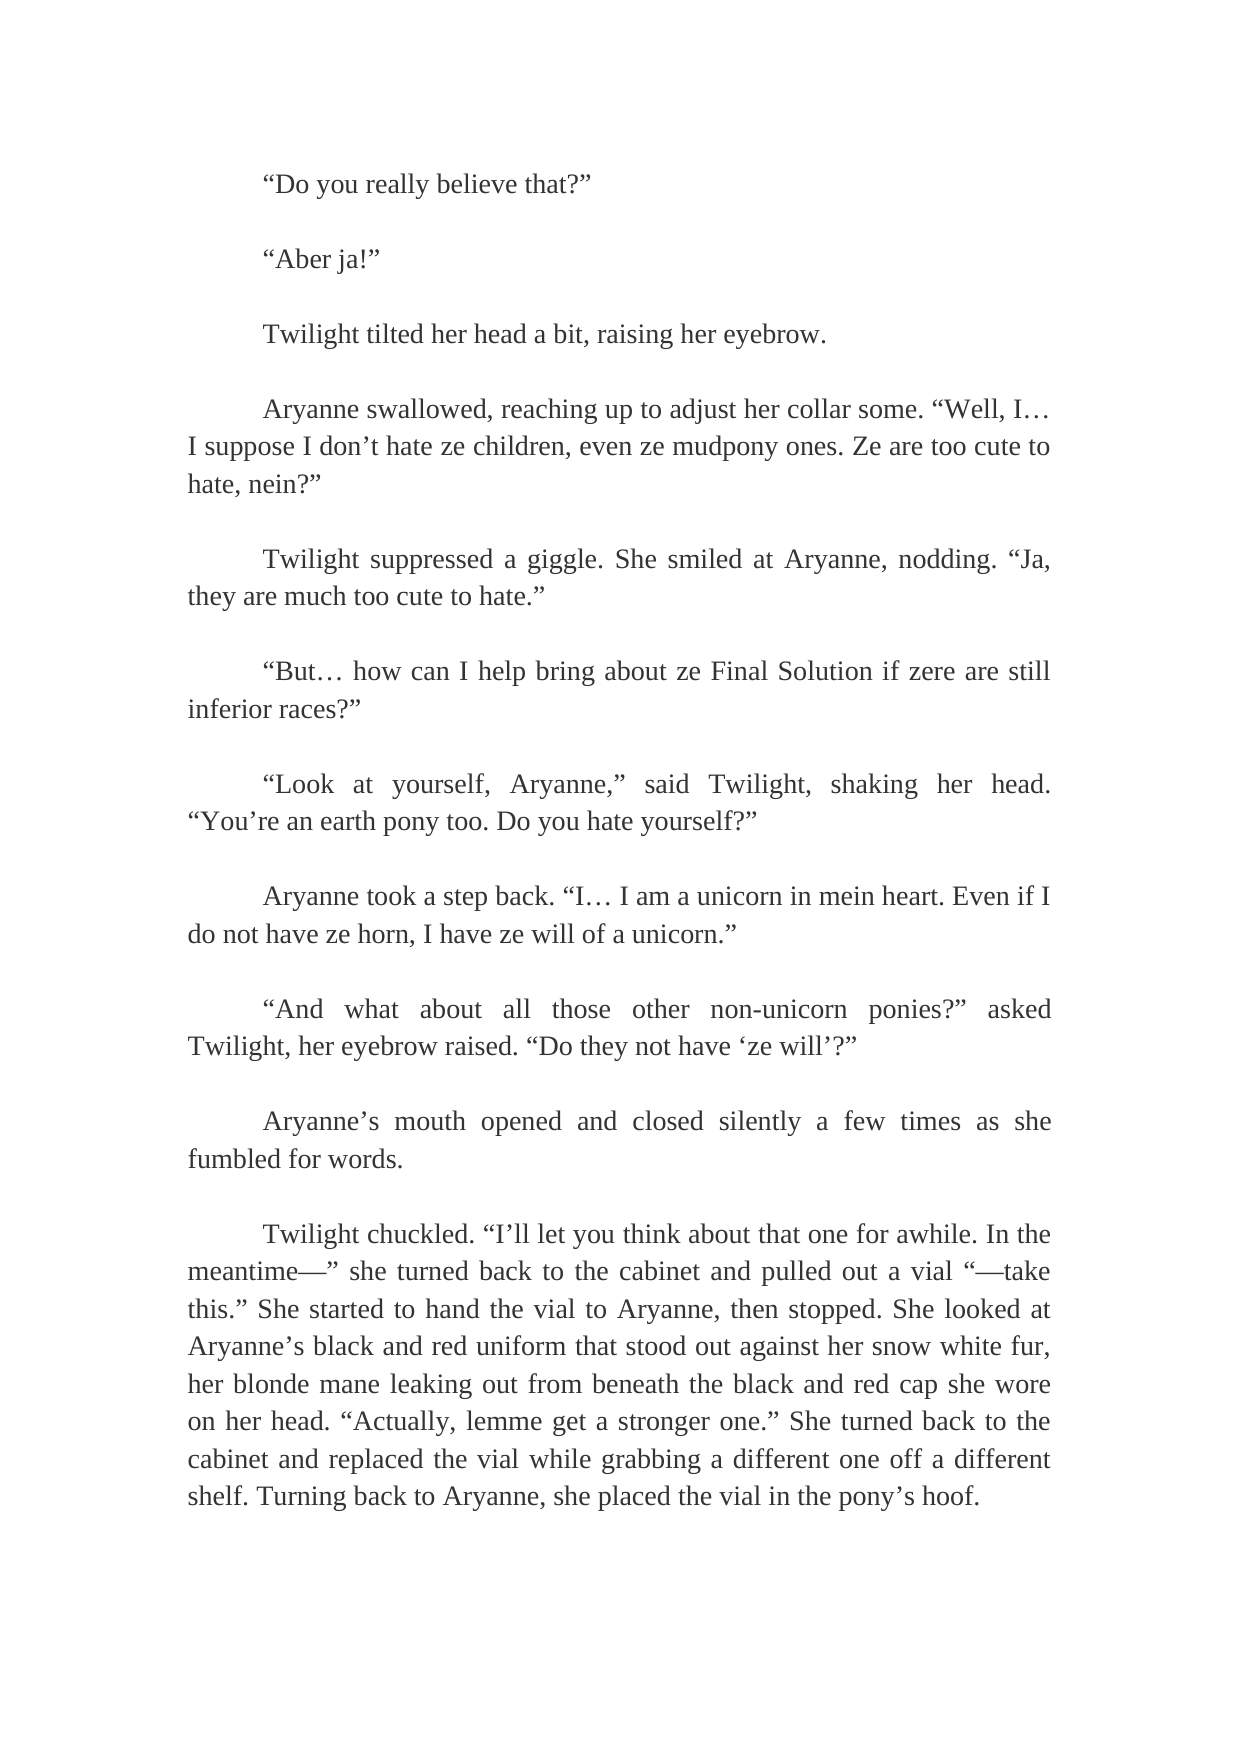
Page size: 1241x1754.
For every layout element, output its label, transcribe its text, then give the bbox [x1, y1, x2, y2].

text Twilight suppressed a giggle. She smiled at Aryanne, nodding. “Ja, they are much too cute to hate.” [187, 539, 1053, 614]
text “Aber ja!” [187, 239, 1053, 277]
text “Do you really believe that?” [187, 164, 1053, 202]
text Aryanne’s mouth opened and closed silently a few times as she fumbled for words. [187, 1102, 1053, 1177]
text Aryanne took a step back. “I… I am a unicorn in mein heart. Even if I do not have ze horn, I have ze will of a unicorn.” [187, 877, 1053, 952]
text Aryanne swallowed, reaching up to adjust her collar some. “Well, I… I suppose I don’t hate ze children, even ze mudpony ones. Ze are too cute to hate, nein?” [187, 389, 1053, 502]
text “And what about all those other non-unicorn ponies?” asked Twilight, her eyebrow raised. “Do they not have ‘ze will’?” [187, 989, 1053, 1064]
text “But… how can I help bring about ze Final Solution if zere are still inferior races?” [187, 652, 1053, 727]
text Twilight chuckled. “I’ll let you think about that one for awhile. In the meantime—” she turned back to the cabinet and pulled out a vial “—take this.” She started to hand the vial to Aryanne, then stopped. She looked at Aryanne’s black and red uniform that stood out against her snow white fur, her blonde mane leaking out from beneath the black and red cap she wore on her head. “Actually, lemme get a stronger one.” She turned back to the cabinet and replaced the vial while grabbing a different one off a different shelf. Turning back to Aryanne, she placed the vial in the pony’s hoof. [187, 1214, 1053, 1514]
text “Look at yourself, Aryanne,” said Twilight, shaking her head. “You’re an earth pony too. Do you hate yourself?” [187, 764, 1053, 839]
text Twilight tilted her head a bit, raising her eyebrow. [187, 314, 1053, 352]
